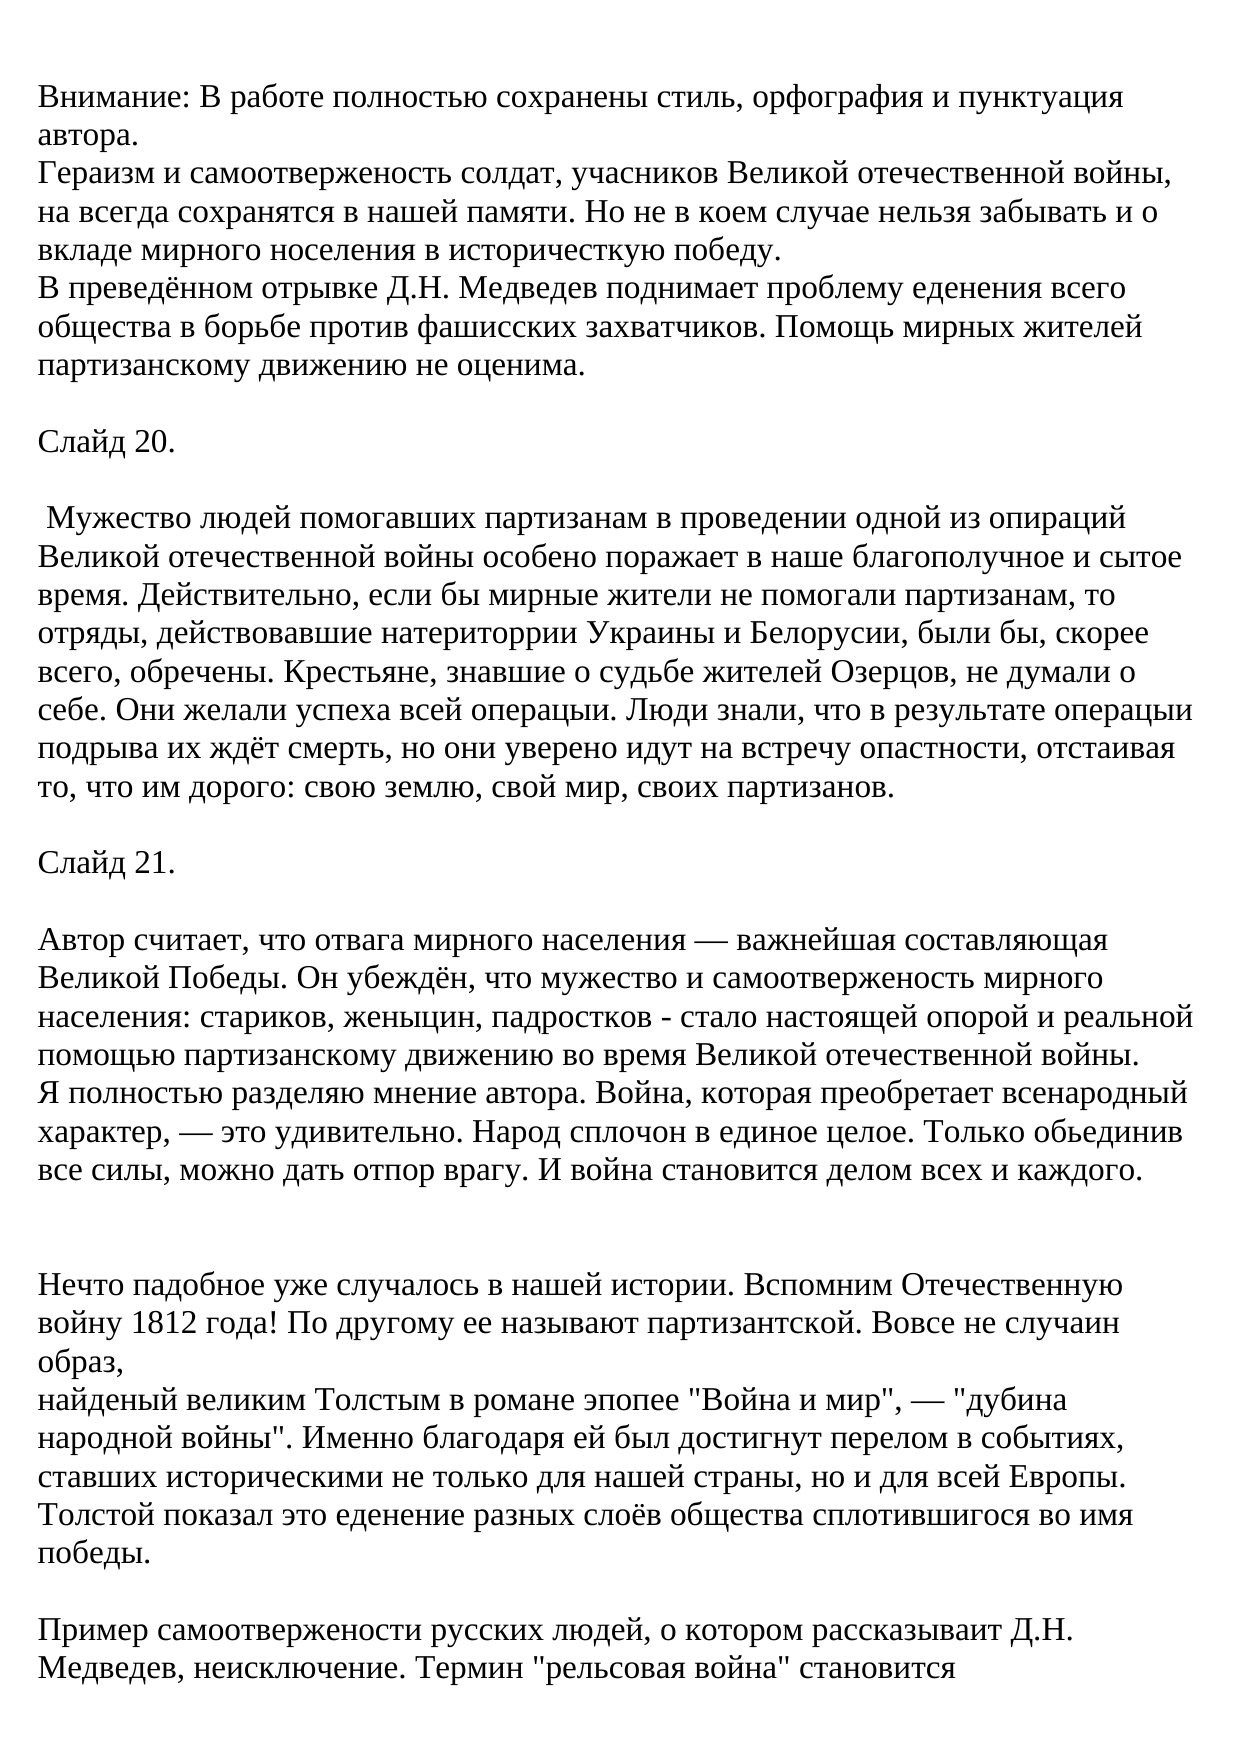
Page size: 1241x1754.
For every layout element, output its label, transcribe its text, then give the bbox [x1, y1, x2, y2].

text Автор считает, что отвага мирного населения — важнейшая составляющая Великой Победы. Он убеждён, что мужество и самоотверженость мирного населения: стариков, женыцин, падростков - стало настоящей опорой и реальной помощью партизанскому движению во время Великой отечественной войны. [37, 919, 1203, 1072]
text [37, 1609, 1203, 1686]
text Нечто падобное уже случалось в нашей истории. Вспомним Отечественную войну 1812 года! По другому ее называют партизантской. Вовсе не случаин образ, [37, 1264, 1203, 1379]
text Слайд 20. [37, 421, 1203, 459]
text Слайд 21. [37, 842, 1203, 881]
text В преведённом отрывке Д.Н. Медведев поднимает проблему еденения всего общества в борьбе против фашисских захватчиков. Помощь мирных жителей партизанскому движению не оценима. [37, 267, 1203, 382]
text найденый великим Толстым в романе эпопее "Война и мир", — "дубина народной войны". Именно благодаря ей был достигнут перелом в событиях, ставших историческими не только для нашей страны, но и для всей Европы. Толстой показал это еденение разных слоёв общества сплотившигося во имя победы. [37, 1379, 1203, 1571]
text Внимание: В работе полностью сохранены стиль, орфография и пунктуация автора. [37, 76, 1203, 152]
text Я полностью разделяю мнение автора. Война, которая преобретает всенародный характер, — это удивительно. Народ сплочон в единое целое. Только обьединив все силы, можно дать отпор врагу. И война становится делом всех и каждого. [37, 1072, 1203, 1187]
text Гераизм и самоотверженость солдат, учасников Великой отечественной войны, на всегда сохранятся в нашей памяти. Но не в коем случае нельзя забывать и о вкладе мирного носеления в историчесткую победу. [37, 152, 1203, 267]
text Мужество людей помогавших партизанам в проведении одной из опираций Великой отечественной войны особено поражает в наше благополучное и сытое время. Действительно, если бы мирные жители не помогали партизанам, то отряды, действовавшие натериторрии Украины и Белорусии, были бы, скорее всего, обречены. Крестьяне, знавшие о судьбе жителей Озерцов, не думали о себе. Они желали успеха всей операцыи. Люди знали, что в результате операцыи подрыва их ждёт смерть, но они уверено идут на встречу опастности, отстаивая то, что им дорого: свою землю, свой мир, своих партизанов. [37, 497, 1203, 804]
